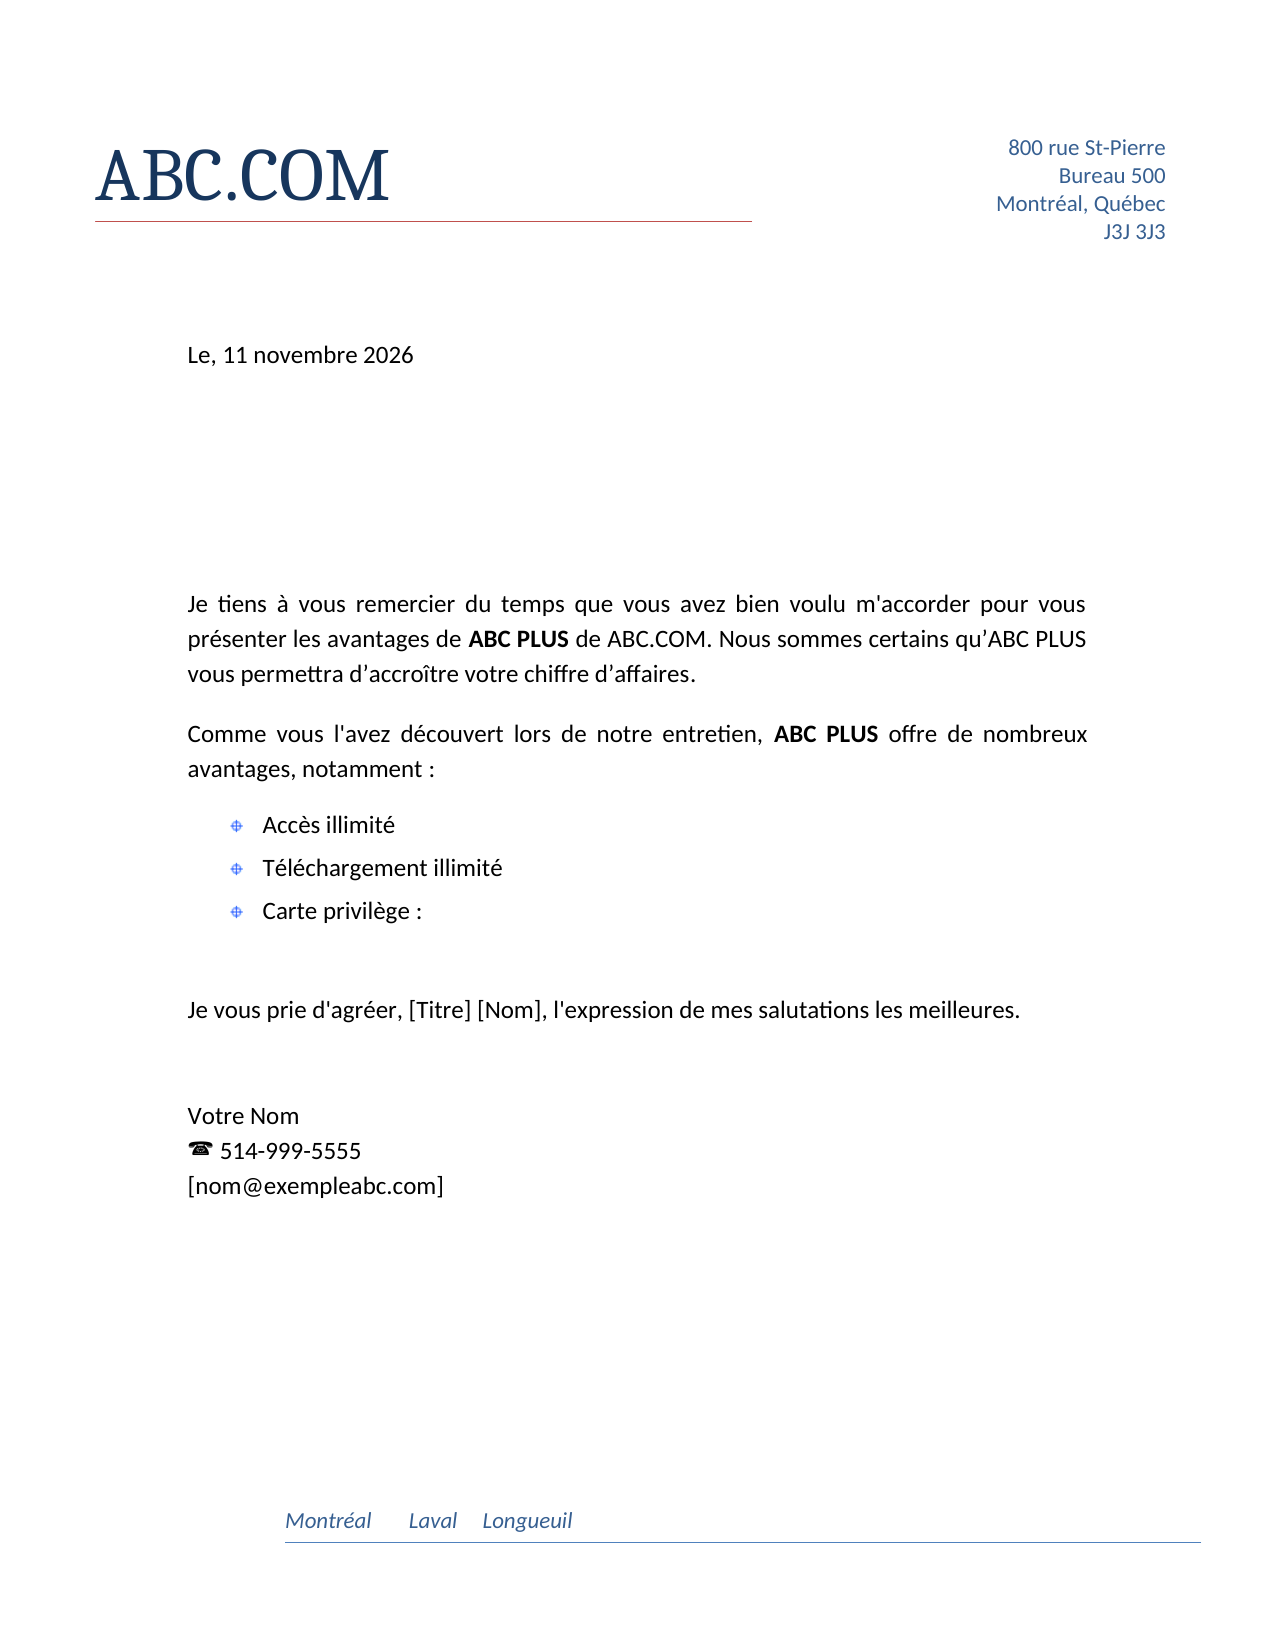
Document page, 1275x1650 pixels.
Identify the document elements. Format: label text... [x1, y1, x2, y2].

list Téléchargement illimité [225, 852, 1087, 883]
list Carte privilège : [225, 896, 1087, 926]
picture [226, 903, 243, 920]
text Votre Nom [187, 1100, 1087, 1130]
list Accès illimité [225, 809, 1087, 840]
picture [226, 817, 243, 834]
text 514-999-5555 [187, 1135, 1087, 1165]
text Le, 22 février 2009 [187, 339, 1087, 369]
picture [226, 860, 243, 877]
text Comme vous l'avez découvert lors de notre entretien, ABC PLUS offre de nombreux avantages, notamment : [187, 719, 1087, 784]
text [nom@exempleabc.com] [187, 1170, 1087, 1200]
text Je vous prie d'agréer, [Titre] [Nom], l'expression de mes salutations les meilleures. [187, 994, 1087, 1025]
text Je tiens à vous remercier du temps que vous avez bien voulu m'accorder pour vous présenter les avantages de ABC PLUS de ABC.COM. Nous sommes certains qu’ABC PLUS vous permettra d’accroître votre chiffre d’affaires. [187, 589, 1087, 689]
